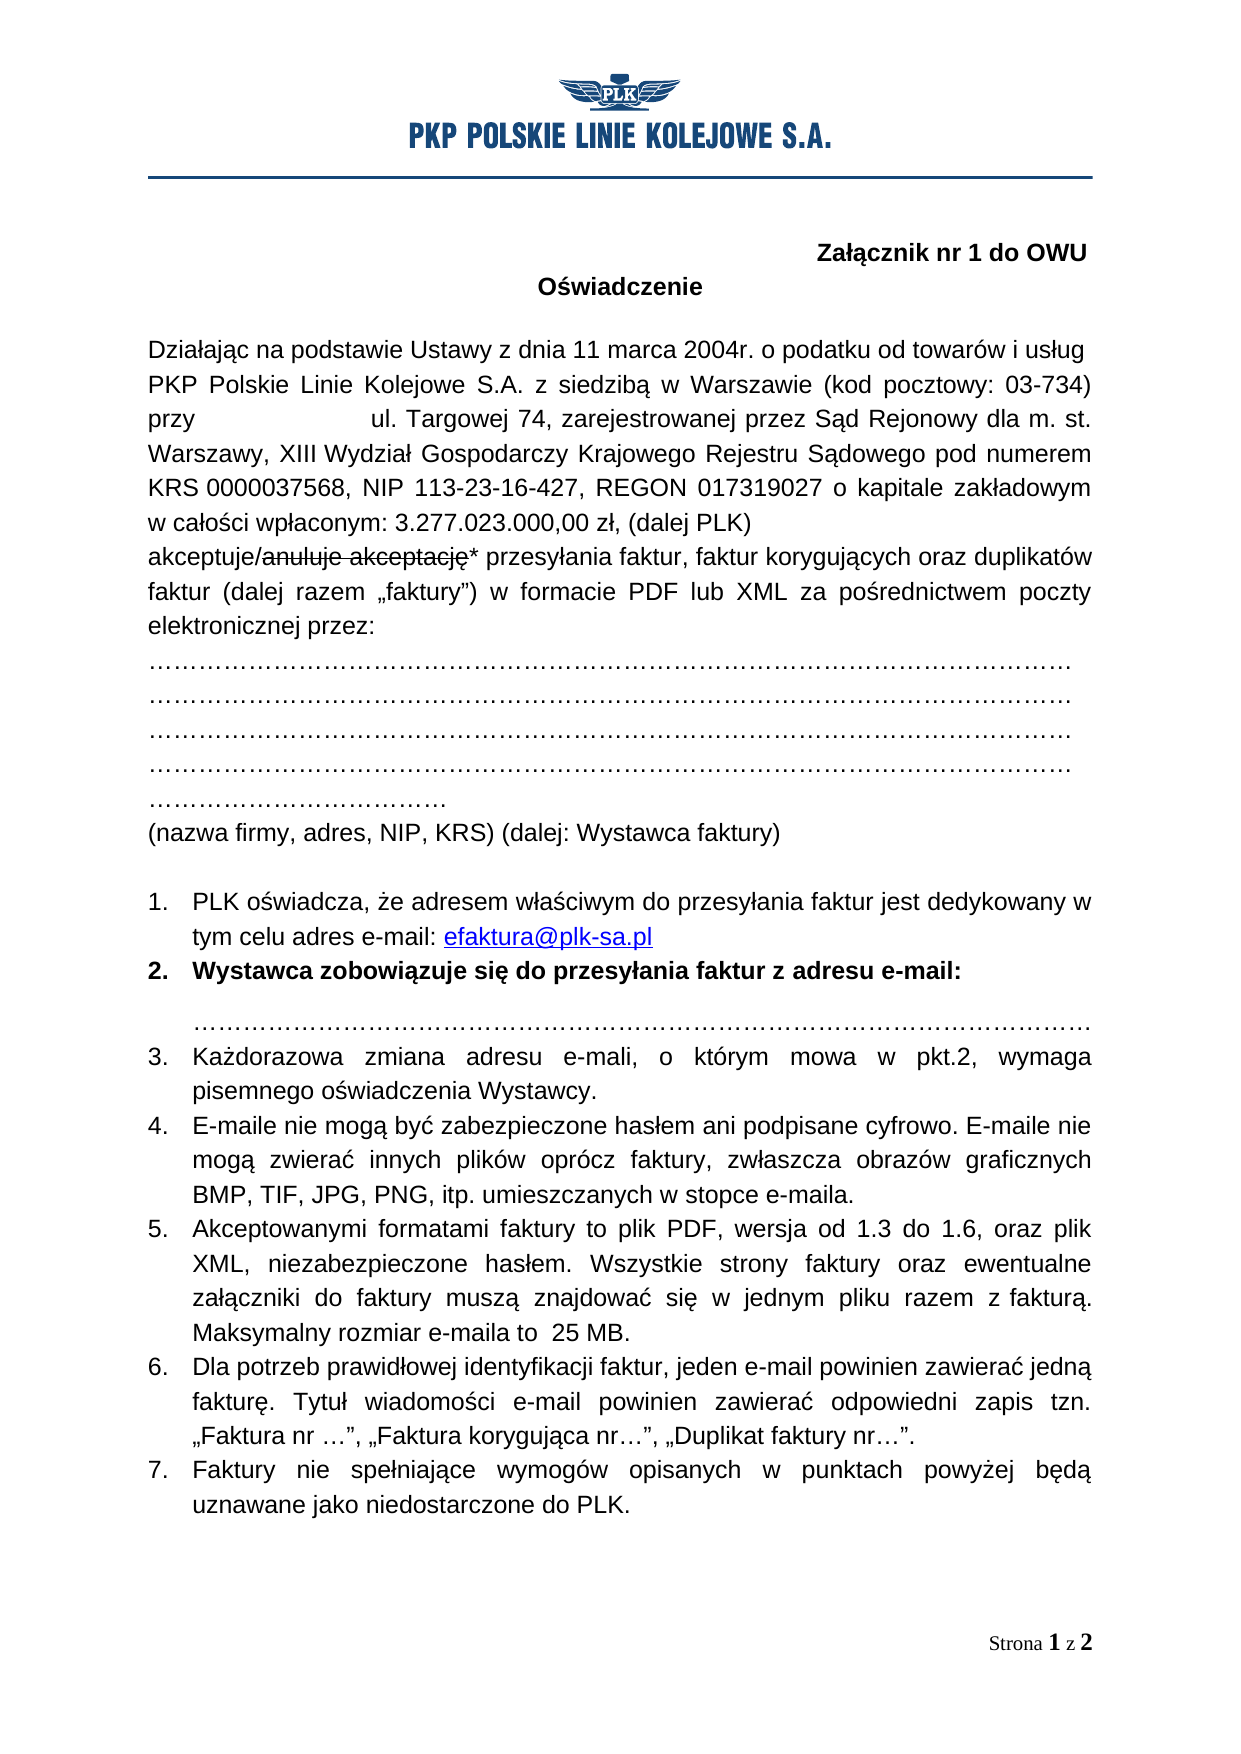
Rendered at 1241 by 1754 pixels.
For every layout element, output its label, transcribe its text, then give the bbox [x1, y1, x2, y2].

text Załącznik nr 1 do OWU [811, 238, 1093, 267]
text Działając na podstawie Ustawy z dnia 11 marca 2004r. o podatku od towarów i usług [148, 336, 1093, 364]
text ……………………………………………………………………………………………… [148, 1007, 1093, 1036]
list Dla potrzeb prawidłowej identyfikacji faktur, jeden e-mail powinien zawierać jedną fakturę. Tytuł wiadomości e-mail powinien zawierać odpowiedni zapis tzn. „Faktura nr …”, „Faktura korygująca nr…”, „Duplikat faktury nr…”. [148, 1352, 1093, 1450]
text akceptuje/anuluje akceptację* przesyłania faktur, faktur korygujących oraz duplikatów faktur (dalej razem „faktury”) w formacie PDF lub XML za pośrednictwem poczty elektronicznej przez: [148, 542, 1093, 640]
list Każdorazowa zmiana adresu e-mali, o którym mowa w pkt.2, wymaga pisemnego oświadczenia Wystawcy. [148, 1042, 1093, 1105]
text (nazwa firmy, adres, NIP, KRS) (dalej: Wystawca faktury) [148, 818, 1093, 847]
text Oświadczenie [148, 272, 1093, 301]
text PKP Polskie Linie Kolejowe S.A. z siedzibą w Warszawie (kod pocztowy: 03-734) przy ul. Targowej 74, zarejestrowanej przez Sąd Rejonowy dla m. st. Warszawy, XIII Wydział Gospodarczy Krajowego Rejestru Sądowego pod numerem KRS 0000037568, NIP 113-23-16-427, REGON 017319027 o kapitale zakładowym w całości wpłaconym: 3.277.023.000,00 zł, (dalej PLK) [148, 370, 1093, 537]
text ………………………………………………………………………………………………………………………………………………………………………………………………………………………………………………………………………………………………………………………………………………………………………………………………………………………………………… [148, 646, 1093, 812]
list Wystawca zobowiązuje się do przesyłania faktur z adresu e-mail: [148, 956, 1093, 985]
list Faktury nie spełniające wymogów opisanych w punktach powyżej będą uznawane jako niedostarczone do PLK. [148, 1456, 1093, 1519]
list Akceptowanymi formatami faktury to plik PDF, wersja od 1.3 do 1.6, oraz plik XML, niezabezpieczone hasłem. Wszystkie strony faktury oraz ewentualne załączniki do faktury muszą znajdować się w jednym pliku razem z fakturą. Maksymalny rozmiar e-maila to 25 MB. [148, 1214, 1093, 1346]
list E-maile nie mogą być zabezpieczone hasłem ani podpisane cyfrowo. E-maile nie mogą zwierać innych plików oprócz faktury, zwłaszcza obrazów graficznych BMP, TIF, JPG, PNG, itp. umieszczanych w stopce e-maila. [148, 1111, 1093, 1208]
list PLK oświadcza, że adresem właściwym do przesyłania faktur jest dedykowany w tym celu adres e-mail: efaktura@plk-sa.pl [148, 887, 1093, 950]
